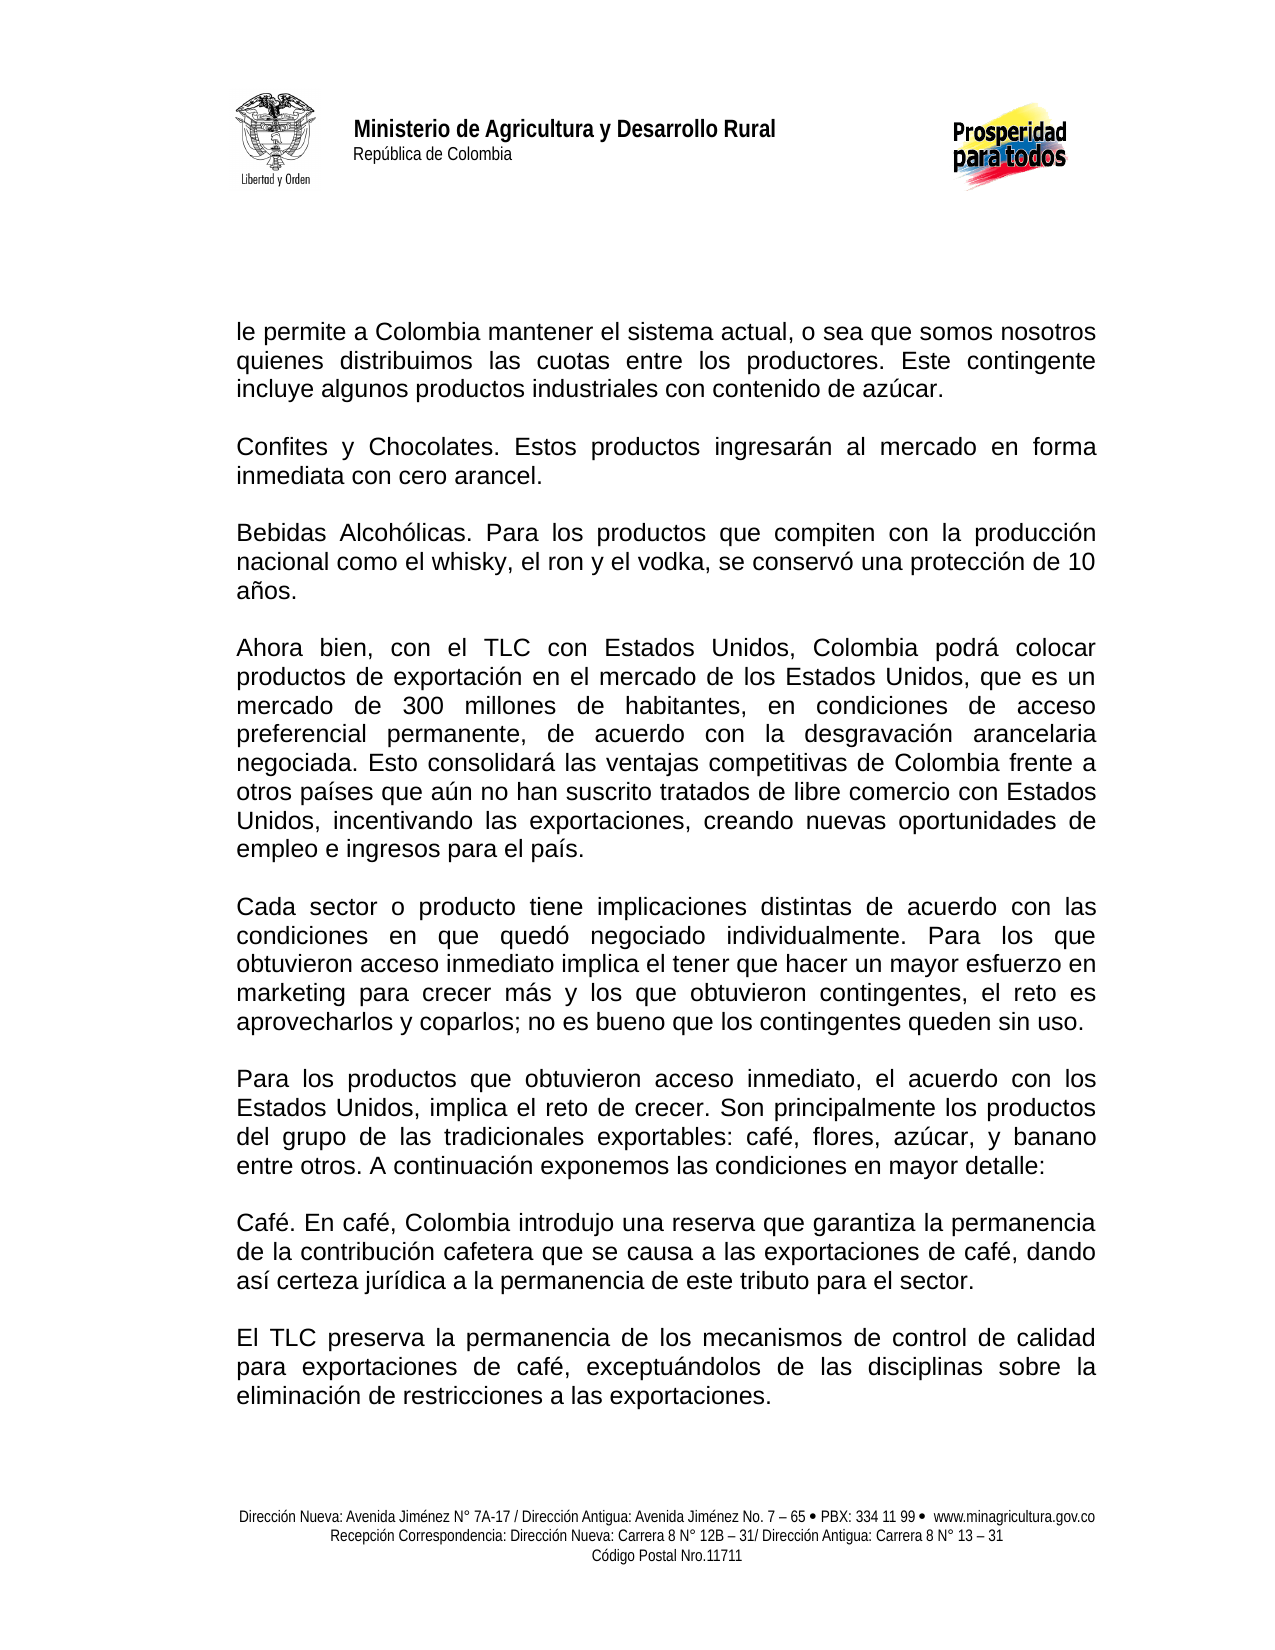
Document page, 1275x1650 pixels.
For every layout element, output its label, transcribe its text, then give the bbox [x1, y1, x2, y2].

text Café. En café, Colombia introdujo una reserva que garantiza la permanencia de la contribución cafetera que se causa a las exportaciones de café, dando así certeza jurídica a la permanencia de este tributo para el sector. [236, 1208, 1098, 1294]
text Cada sector o producto tiene implicaciones distintas de acuerdo con las condiciones en que quedó negociado individualmente. Para los que obtuvieron acceso inmediato implica el tener que hacer un mayor esfuerzo en marketing para crecer más y los que obtuvieron contingentes, el reto es aprovecharlos y coparlos; no es bueno que los contingentes queden sin uso. [236, 892, 1098, 1036]
text Bebidas Alcohólicas. Para los productos que compiten con la producción nacional como el whisky, el ron y el vodka, se conservó una protección de 10 años. [236, 518, 1098, 604]
picture [936, 101, 1084, 191]
text Para los productos que obtuvieron acceso inmediato, el acuerdo con los Estados Unidos, implica el reto de crecer. Son principalmente los productos del grupo de las tradicionales exportables: café, flores, azúcar, y banano entre otros. A continuación exponemos las condiciones en mayor detalle: [236, 1064, 1098, 1179]
text Ahora bien, con el TLC con Estados Unidos, Colombia podrá colocar productos de exportación en el mercado de los Estados Unidos, que es un mercado de 300 millones de habitantes, en condiciones de acceso preferencial permanente, de acuerdo con la desgravación arancelaria negociada. Esto consolidará las ventajas competitivas de Colombia frente a otros países que aún no han suscrito tratados de libre comercio con Estados Unidos, incentivando las exportaciones, creando nuevas oportunidades de empleo e ingresos para el país. [236, 633, 1098, 863]
text El TLC preserva la permanencia de los mecanismos de control de calidad para exportaciones de café, exceptuándolos de las disciplinas sobre la eliminación de restricciones a las exportaciones. [236, 1323, 1098, 1409]
text Confites y Chocolates. Estos productos ingresarán al mercado en forma inmediata con cero arancel. [236, 432, 1098, 489]
